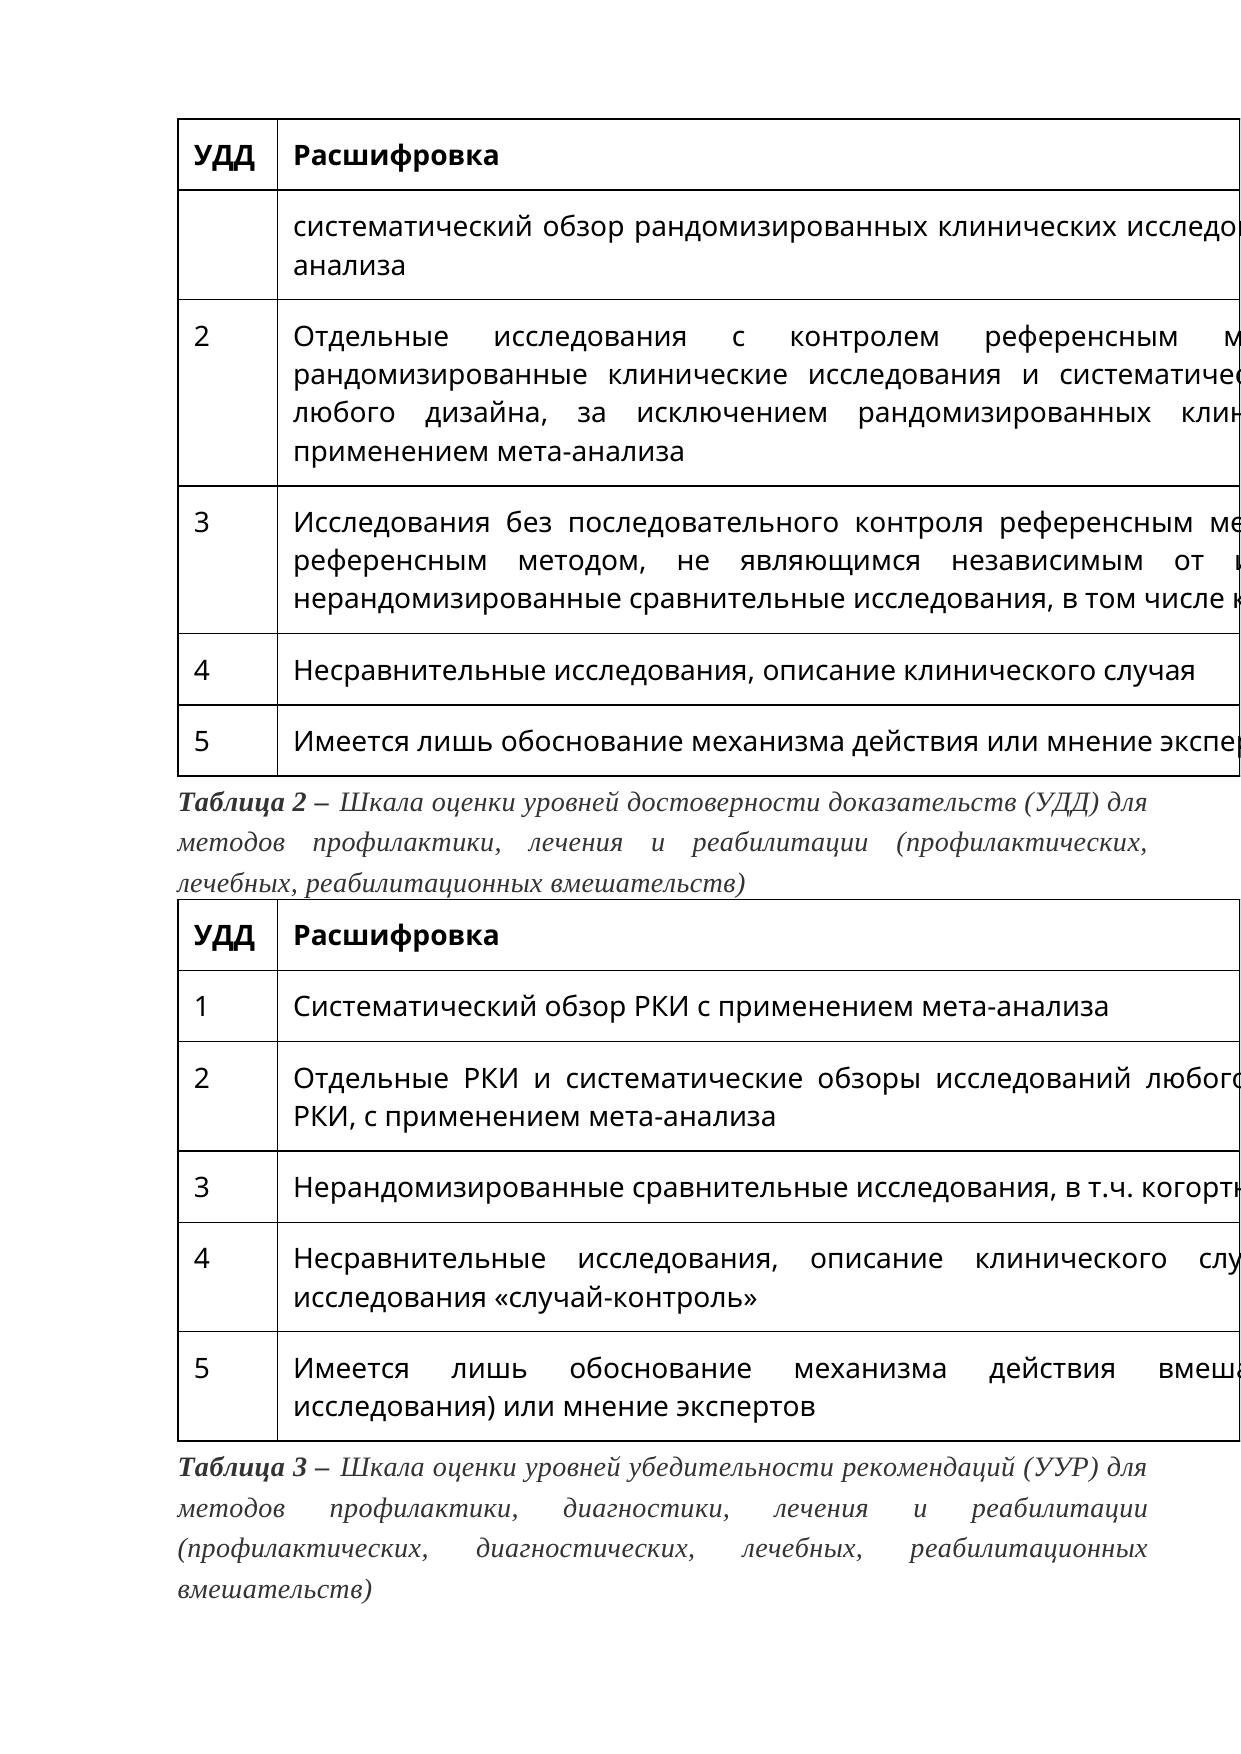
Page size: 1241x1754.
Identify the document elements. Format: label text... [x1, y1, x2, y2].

table_cell 5 [179, 1332, 277, 1440]
table_cell 3 [179, 487, 277, 633]
table_cell 2 [179, 300, 277, 485]
table_cell Отдельные исследования с контролем референсным методом или отдельные рандомизированные клинические исследования и систематические обзоры исследований любого дизайна, за исключением рандомизированных клинических исследований, с применением мета-анализа [278, 300, 1239, 485]
table_header Расшифровка [278, 900, 1239, 969]
table_cell 4 [179, 1223, 277, 1331]
table_header Расшифровка [278, 120, 1239, 189]
table_cell Систематический обзор РКИ с применением мета-анализа [278, 971, 1239, 1041]
table_cell Несравнительные исследования, описание клинического случая [278, 634, 1239, 704]
table_cell Несравнительные исследования, описание клинического случая или серии случаев, исследования «случай-контроль» [278, 1223, 1239, 1331]
table_header УДД [179, 120, 277, 189]
table_cell 2 [179, 1042, 277, 1150]
table_cell Имеется лишь обоснование механизма действия вмешательства (доклинические исследования) или мнение экспертов [278, 1332, 1239, 1440]
table_cell 4 [179, 634, 277, 704]
table_cell 1 [179, 191, 277, 299]
table_cell 5 [179, 706, 277, 775]
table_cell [278, 191, 1239, 299]
table_cell Имеется лишь обоснование механизма действия или мнение экспертов [278, 706, 1239, 775]
text Таблица 2 – Шкала оценки уровней достоверности доказательств (УДД) для методов профилактики, лечения и реабилитации (профилактических, лечебных, реабилитационных вмешательств) [177, 777, 1152, 898]
text Таблица 3 – Шкала оценки уровней убедительности рекомендаций (УУР) для методов профилактики, диагностики, лечения и реабилитации (профилактических, диагностических, лечебных, реабилитационных вмешательств) [177, 1442, 1152, 1604]
table_cell Отдельные РКИ и систематические обзоры исследований любого дизайна, за исключением РКИ, с применением мета-анализа [278, 1042, 1239, 1150]
table_header УДД [179, 900, 277, 969]
table_cell Нерандомизированные сравнительные исследования, в т.ч. когортные исследования [278, 1152, 1239, 1221]
table_cell Исследования без последовательного контроля референсным методом или исследования с референсным методом, не являющимся независимым от исследуемого метода или нерандомизированные сравнительные исследования, в том числе когортные исследования [278, 487, 1239, 633]
table_cell 3 [179, 1152, 277, 1221]
table_cell 1 [179, 971, 277, 1041]
